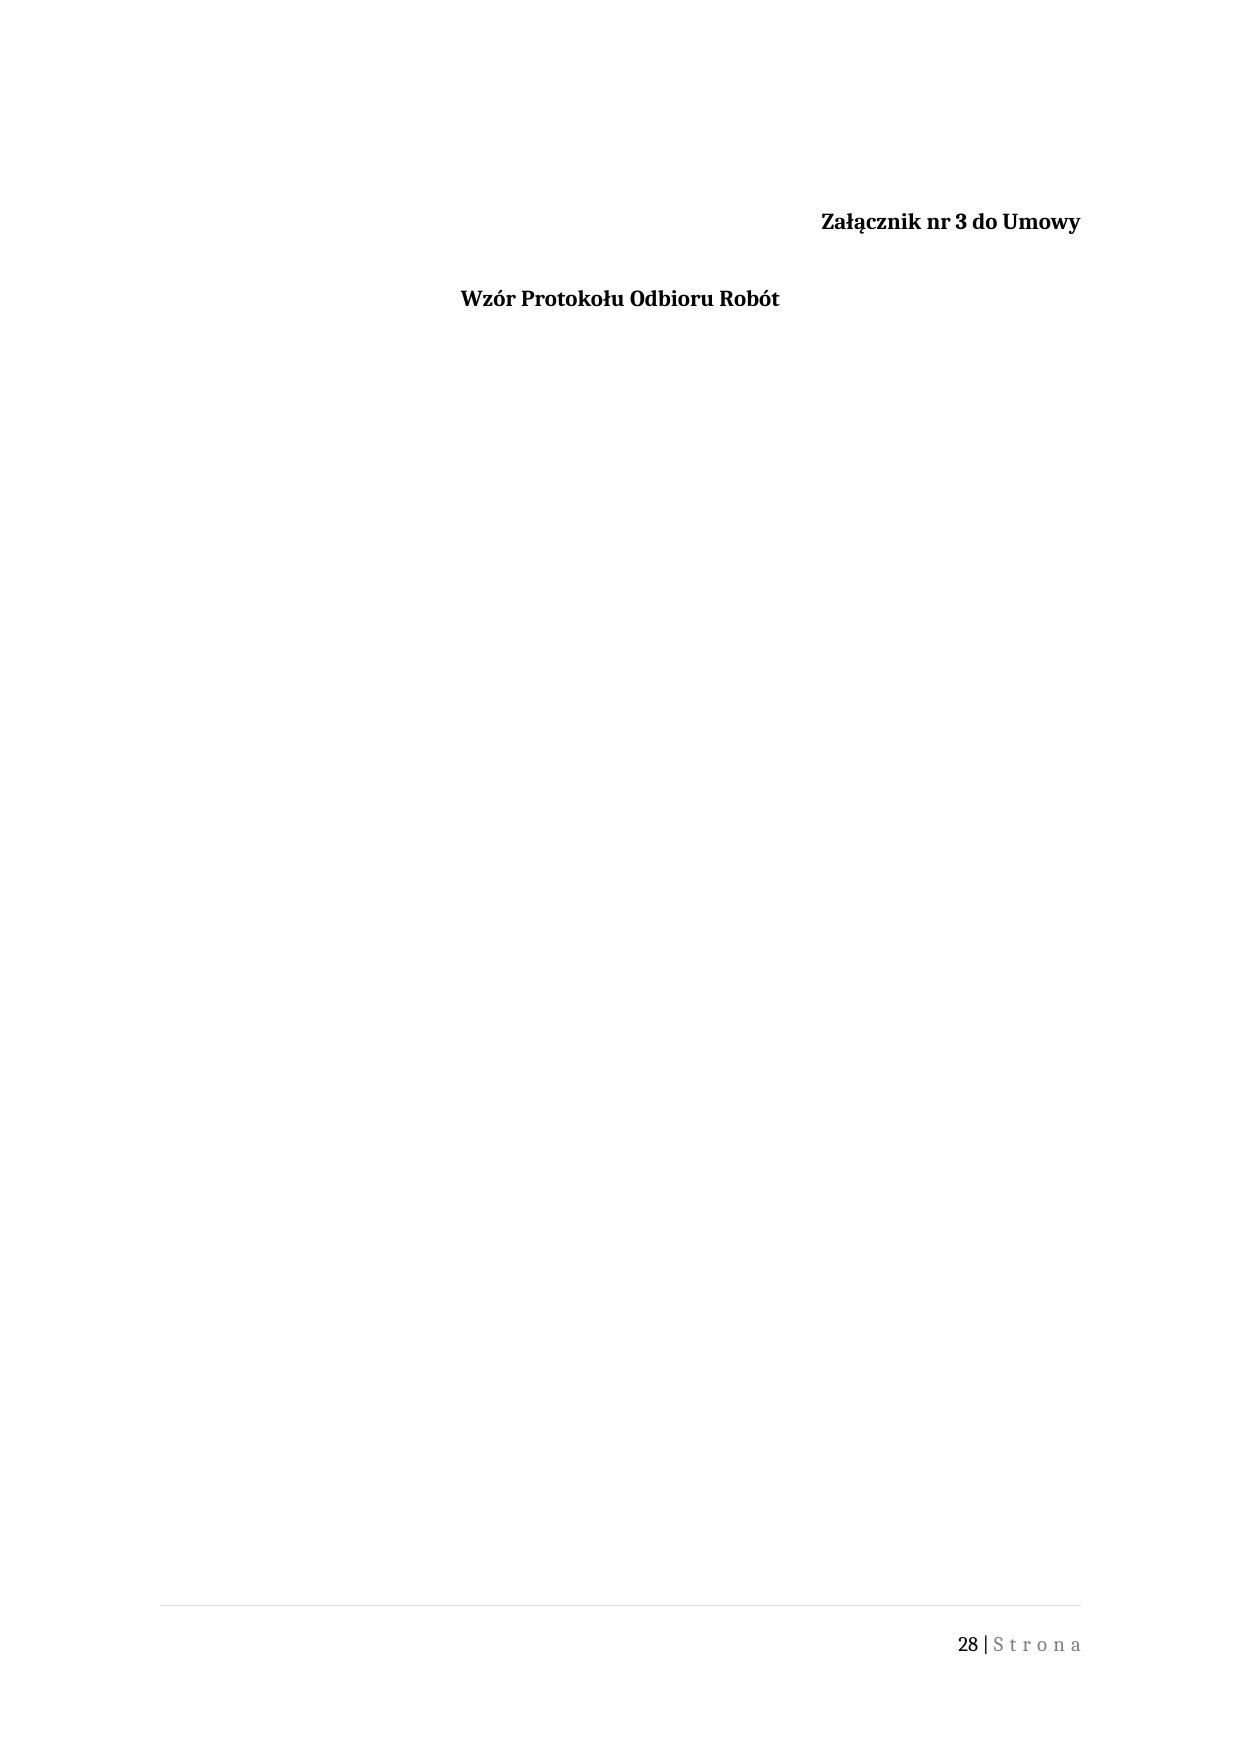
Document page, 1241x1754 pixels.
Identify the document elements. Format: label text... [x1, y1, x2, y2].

text Załącznik nr 3 do Umowy [159, 208, 1081, 235]
text Wzór Protokołu Odbioru Robót [159, 286, 1081, 313]
